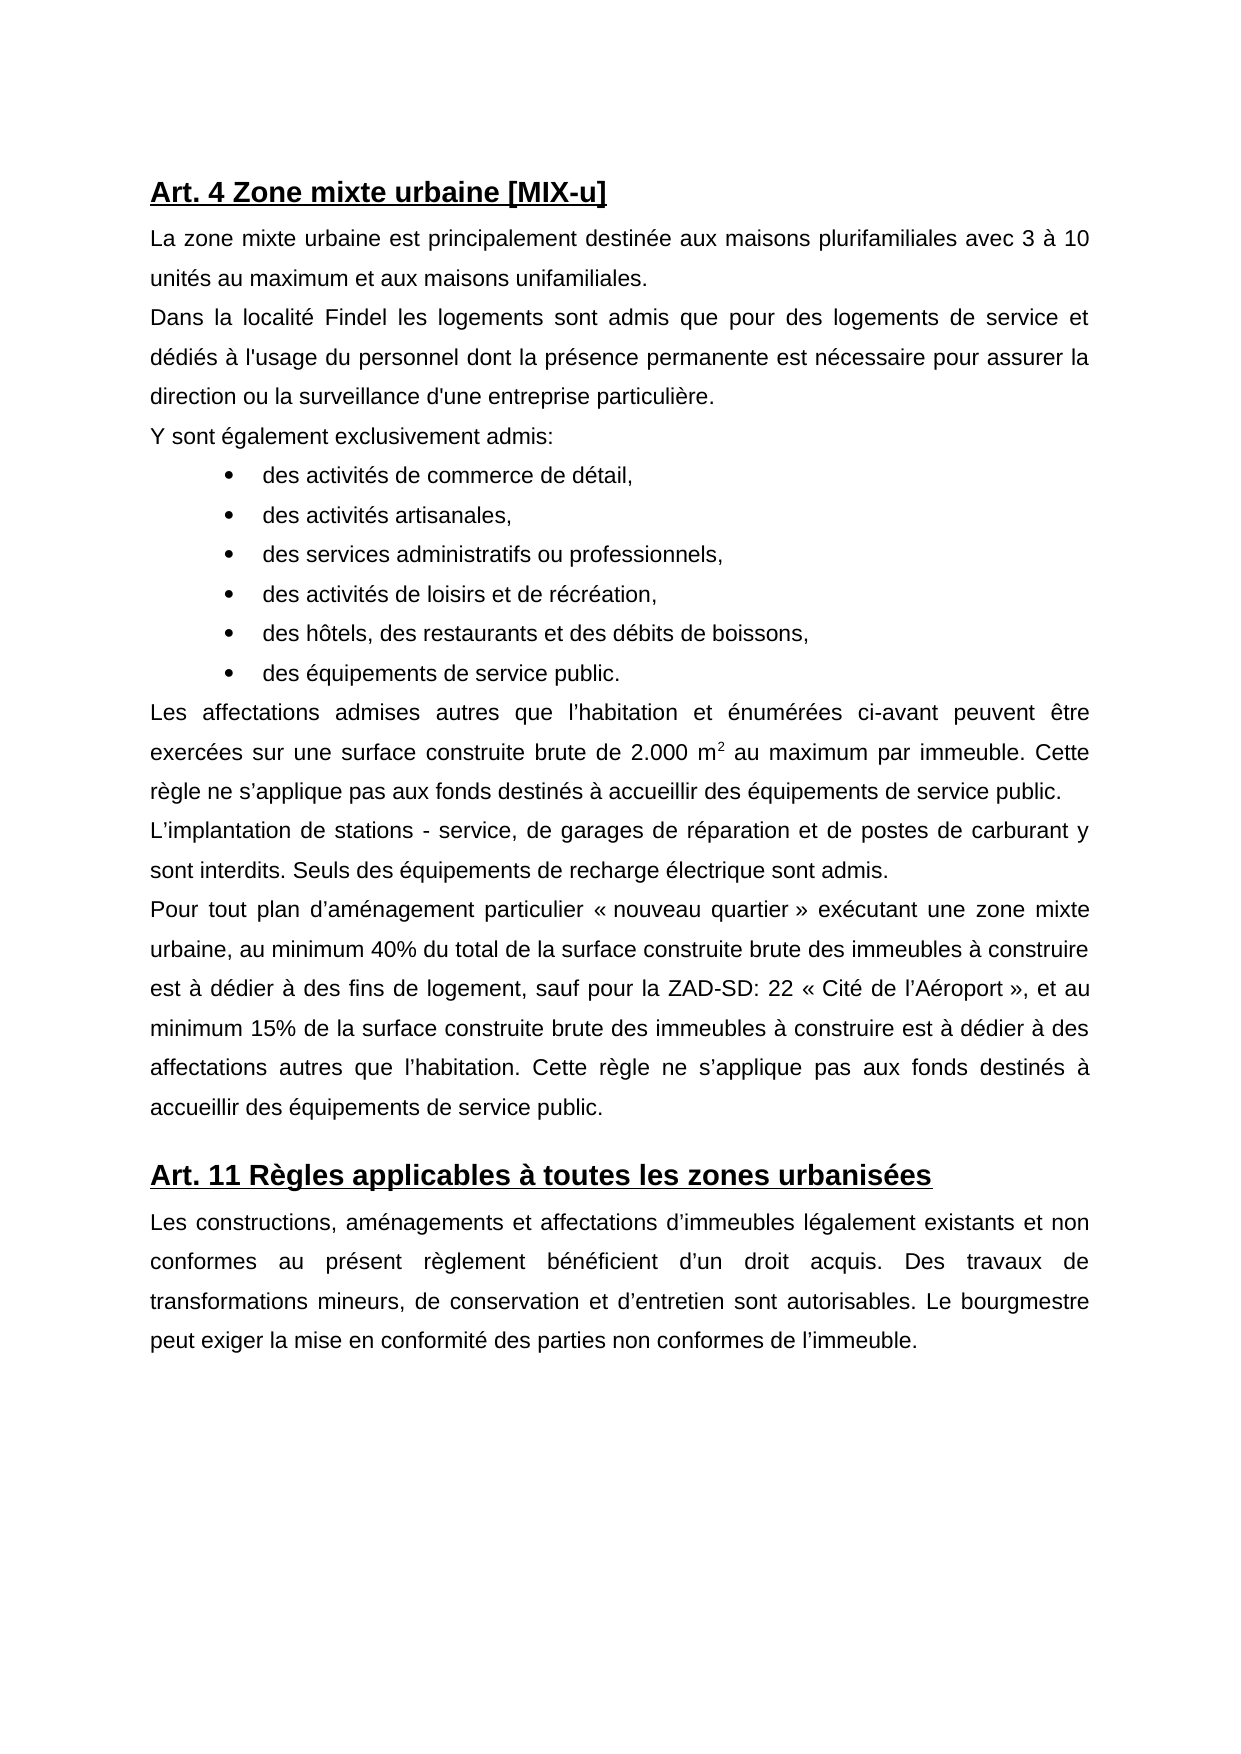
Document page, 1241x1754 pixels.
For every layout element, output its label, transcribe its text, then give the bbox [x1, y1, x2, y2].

text Y sont également exclusivement admis: [150, 423, 1090, 449]
list des activités de loisirs et de récréation, [225, 581, 1090, 607]
subtitle Art. 4 Zone mixte urbaine [MIX-u] [150, 175, 1090, 208]
text Pour tout plan d’aménagement particulier « nouveau quartier » exécutant une zone mixte urbaine, au minimum 40% du total de la surface construite brute des immeubles à construire est à dédier à des fins de logement, sauf pour la ZAD-SD: 22 « Cité de l’Aéroport », et au minimum 15% de la surface construite brute des immeubles à construire est à dédier à des affectations autres que l’habitation. Cette règle ne s’applique pas aux fonds destinés à accueillir des équipements de service public. [150, 896, 1090, 1120]
list des activités de commerce de détail, [225, 462, 1090, 488]
list des activités artisanales, [225, 502, 1090, 528]
text Les constructions, aménagements et affectations d’immeubles légalement existants et non conformes au présent règlement bénéficient d’un droit acquis. Des travaux de transformations mineurs, de conservation et d’entretien sont autorisables. Le bourgmestre peut exiger la mise en conformité des parties non conformes de l’immeuble. [150, 1209, 1090, 1353]
text Les affectations admises autres que l’habitation et énumérées ci-avant peuvent être exercées sur une surface construite brute de 2.000 m2 au maximum par immeuble. Cette règle ne s’applique pas aux fonds destinés à accueillir des équipements de service public. [150, 699, 1090, 804]
text L’implantation de stations - service, de garages de réparation et de postes de carburant y sont interdits. Seuls des équipements de recharge électrique sont admis. [150, 817, 1090, 883]
list des services administratifs ou professionnels, [225, 541, 1090, 567]
text Dans la localité Findel les logements sont admis que pour des logements de service et dédiés à l'usage du personnel dont la présence permanente est nécessaire pour assurer la direction ou la surveillance d'une entreprise particulière. [150, 304, 1090, 409]
subtitle Art. 11 Règles applicables à toutes les zones urbanisées [150, 1158, 1090, 1192]
list des hôtels, des restaurants et des débits de boissons, [225, 620, 1090, 646]
text La zone mixte urbaine est principalement destinée aux maisons plurifamiliales avec 3 à 10 unités au maximum et aux maisons unifamiliales. [150, 225, 1090, 291]
list des équipements de service public. [225, 659, 1090, 686]
